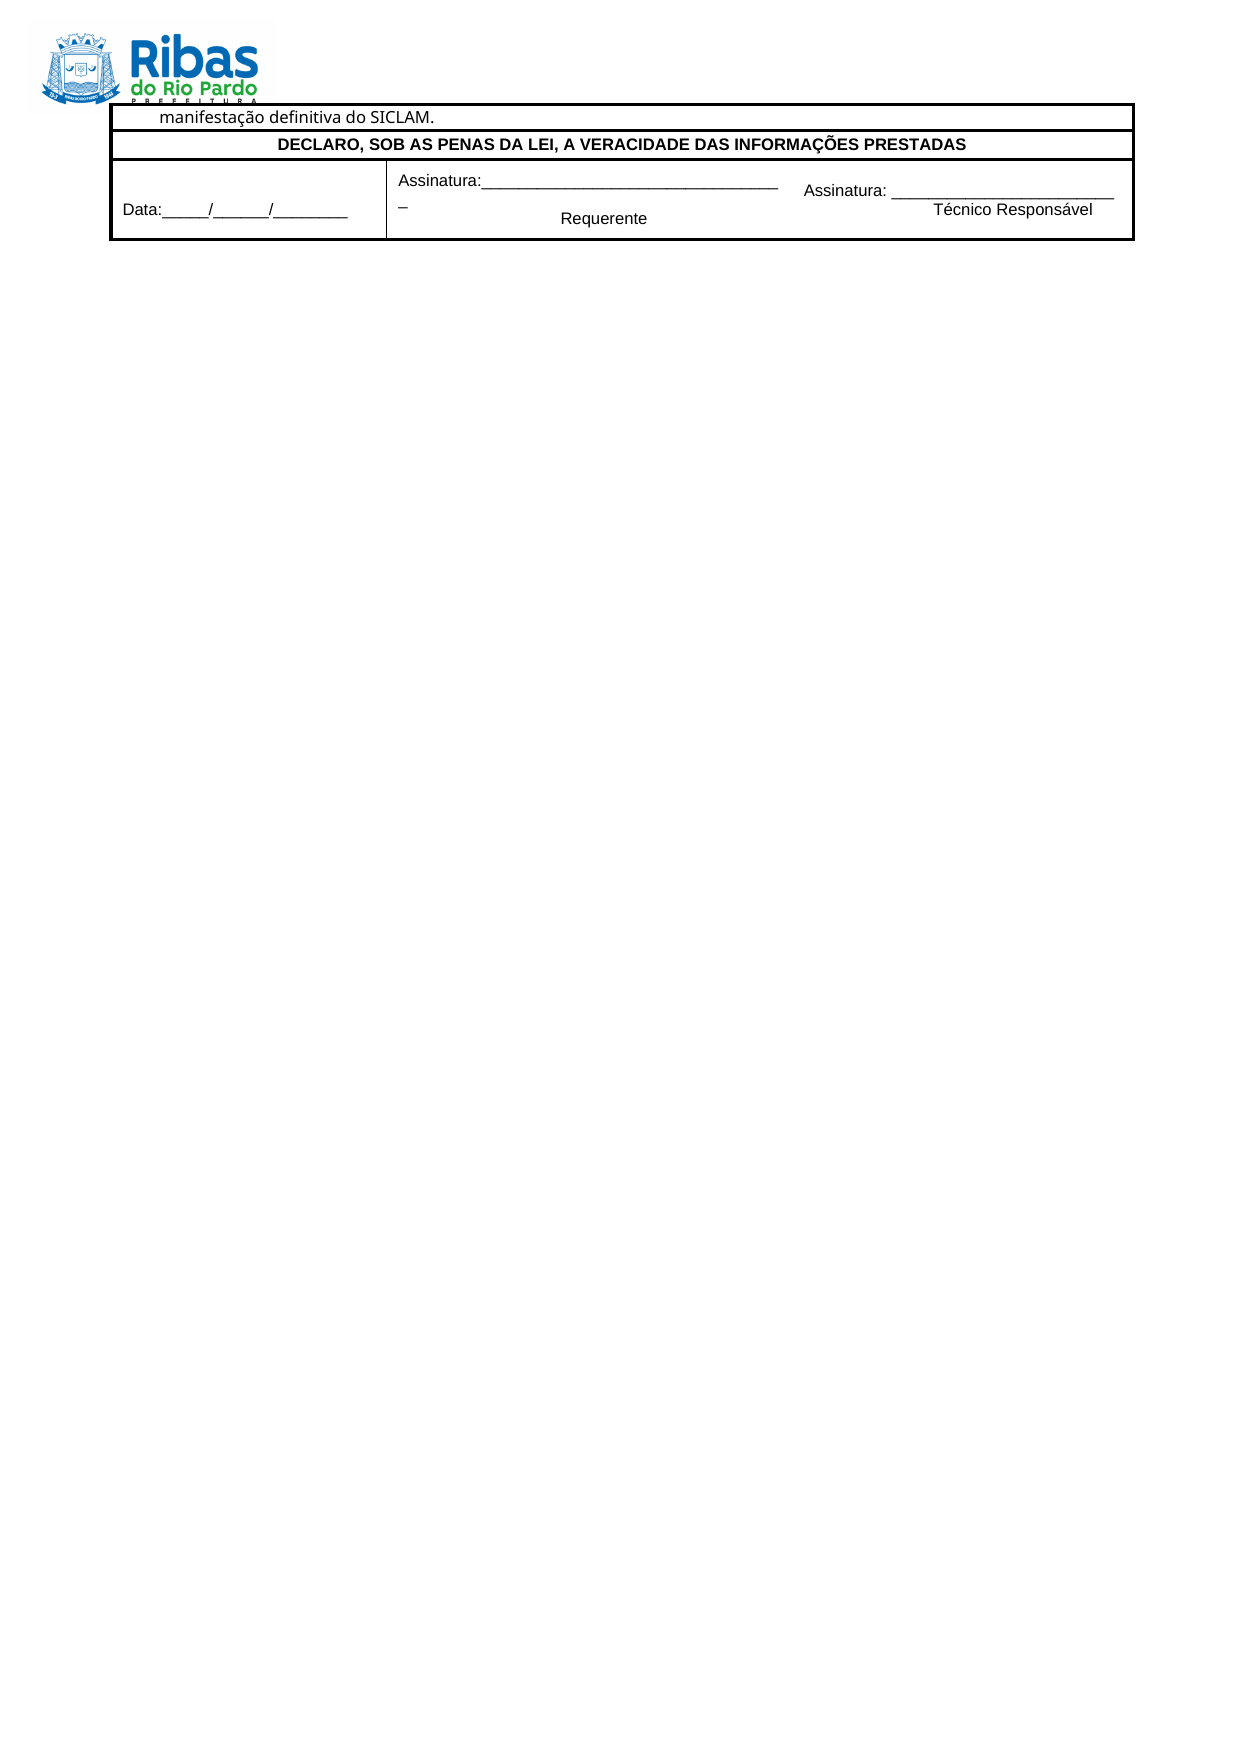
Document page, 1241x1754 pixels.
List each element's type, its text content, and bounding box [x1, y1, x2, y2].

table_cell DECLARO, SOB AS PENAS DA LEI, A VERACIDADE DAS INFORMAÇÕES PRESTADAS [113, 132, 1132, 158]
table_cell Data:_____/______/________ [113, 161, 386, 238]
table_cell Assinatura: ________________________ Técnico Responsável [792, 161, 1132, 238]
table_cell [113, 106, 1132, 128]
table_cell Assinatura:_________________________________ Requerente [387, 161, 792, 238]
picture [27, 18, 276, 115]
